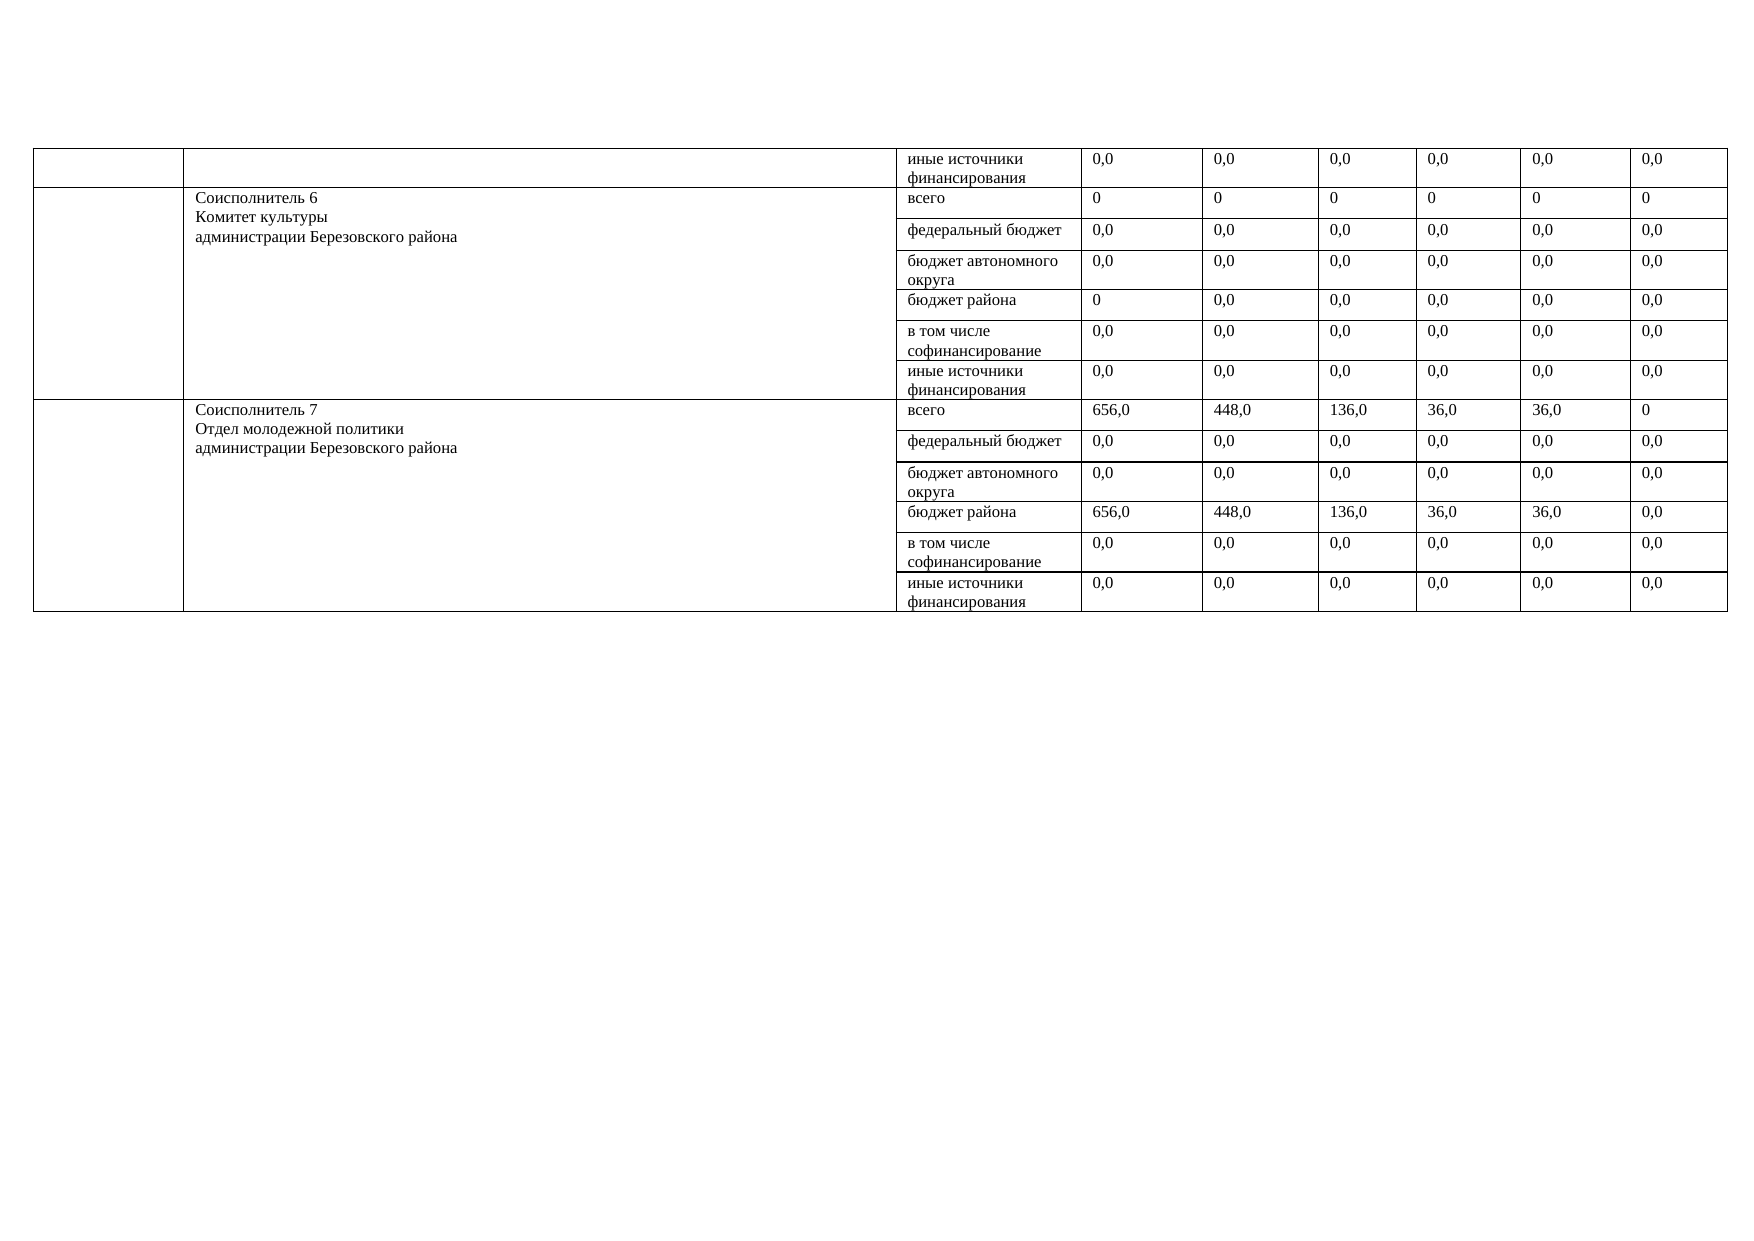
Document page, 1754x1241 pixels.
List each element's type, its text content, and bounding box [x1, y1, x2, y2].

table_cell 0,0 [1417, 431, 1520, 461]
table_cell федеральный бюджет [897, 219, 1081, 249]
table_cell 0,0 [1521, 361, 1630, 399]
table_cell 0,0 [1417, 251, 1520, 289]
table_cell 0,0 [1417, 219, 1520, 249]
table_cell 0,0 [1082, 463, 1202, 501]
table_cell 0 [1631, 400, 1727, 430]
table_cell 0,0 [1521, 219, 1630, 249]
table_cell 0,0 [1082, 533, 1202, 571]
table_cell 0,0 [1319, 361, 1416, 399]
table_cell [34, 188, 183, 399]
table_cell 0,0 [1417, 290, 1520, 320]
table_cell 0 [1082, 290, 1202, 320]
table_cell 0,0 [1082, 573, 1202, 611]
table_cell 0,0 [1082, 251, 1202, 289]
table_cell 0,0 [1082, 361, 1202, 399]
table_cell 0,0 [1631, 251, 1727, 289]
table_cell 0,0 [1631, 290, 1727, 320]
table_cell 0 [1319, 188, 1416, 218]
table_cell 0,0 [1631, 431, 1727, 461]
table_cell в том числе софинансирование [897, 533, 1081, 571]
table_cell 0,0 [1521, 463, 1630, 501]
table_cell всего [897, 400, 1081, 430]
table_cell 36,0 [1521, 502, 1630, 532]
table_cell 0,0 [1417, 321, 1520, 359]
table_cell 0,0 [1631, 321, 1727, 359]
table_cell 0,0 [1319, 431, 1416, 461]
table_cell бюджет автономного округа [897, 251, 1081, 289]
table_cell 0,0 [1319, 463, 1416, 501]
table_cell 0 [1631, 188, 1727, 218]
table_cell 0,0 [1631, 149, 1727, 187]
table_cell 0,0 [1319, 321, 1416, 359]
table_cell 0,0 [1631, 533, 1727, 571]
table_cell 0,0 [1631, 502, 1727, 532]
table_cell иные источники финансирования [897, 573, 1081, 611]
table_cell 0,0 [1203, 290, 1318, 320]
table_cell 0,0 [1521, 149, 1630, 187]
table_cell 0,0 [1082, 321, 1202, 359]
table_cell в том числе софинансирование [897, 321, 1081, 359]
table_cell 0,0 [1521, 321, 1630, 359]
table_cell 0,0 [1319, 290, 1416, 320]
table_cell 0,0 [1417, 463, 1520, 501]
table_cell 0,0 [1417, 361, 1520, 399]
table_cell 0,0 [1203, 533, 1318, 571]
table_cell 656,0 [1082, 400, 1202, 430]
table_cell 0 [1203, 188, 1318, 218]
table_cell 0,0 [1203, 573, 1318, 611]
table_cell 448,0 [1203, 502, 1318, 532]
table_cell 0,0 [1417, 573, 1520, 611]
table_cell 0,0 [1521, 431, 1630, 461]
table_cell 36,0 [1417, 400, 1520, 430]
table_cell 0,0 [1417, 533, 1520, 571]
table_cell 0,0 [1521, 251, 1630, 289]
table_cell 0,0 [1082, 431, 1202, 461]
table_cell 0,0 [1203, 321, 1318, 359]
table_cell Соисполнитель 6 Комитет культуры администрации Березовского района [184, 188, 896, 399]
table_cell 0,0 [1203, 463, 1318, 501]
table_cell 656,0 [1082, 502, 1202, 532]
table_cell [34, 400, 183, 611]
table_cell иные источники финансирования [897, 361, 1081, 399]
table_cell 0,0 [1631, 573, 1727, 611]
table_cell 0,0 [1319, 251, 1416, 289]
table_cell федеральный бюджет [897, 431, 1081, 461]
table_cell 136,0 [1319, 400, 1416, 430]
table_cell бюджет автономного округа [897, 463, 1081, 501]
table_cell 0 [1082, 188, 1202, 218]
table_cell 0,0 [1631, 463, 1727, 501]
table_cell 36,0 [1521, 400, 1630, 430]
table_cell 0,0 [1082, 219, 1202, 249]
table_cell 0,0 [1082, 149, 1202, 187]
table_cell 0 [1417, 188, 1520, 218]
table_cell 0,0 [1203, 361, 1318, 399]
table_cell 0,0 [1521, 533, 1630, 571]
table_cell бюджет района [897, 502, 1081, 532]
table_cell 0,0 [1521, 290, 1630, 320]
table_cell 0,0 [1631, 361, 1727, 399]
table_cell 0,0 [1203, 149, 1318, 187]
table_cell 136,0 [1319, 502, 1416, 532]
table_cell 0,0 [1521, 573, 1630, 611]
table_cell всего [897, 188, 1081, 218]
table_cell Соисполнитель 7 Отдел молодежной политики администрации Березовского района [184, 400, 896, 611]
table_cell 0,0 [1631, 219, 1727, 249]
table_cell 0,0 [1203, 219, 1318, 249]
table_cell бюджет района [897, 290, 1081, 320]
table_cell 0,0 [1203, 431, 1318, 461]
table_cell 0,0 [1203, 251, 1318, 289]
table_cell 0,0 [1319, 573, 1416, 611]
table_cell иные источники финансирования [897, 149, 1081, 187]
table_cell 0,0 [1319, 149, 1416, 187]
table_cell 0,0 [1319, 533, 1416, 571]
table_cell 0,0 [1319, 219, 1416, 249]
table_cell 448,0 [1203, 400, 1318, 430]
table_cell 0,0 [1417, 149, 1520, 187]
table_cell 0 [1521, 188, 1630, 218]
table_cell 36,0 [1417, 502, 1520, 532]
